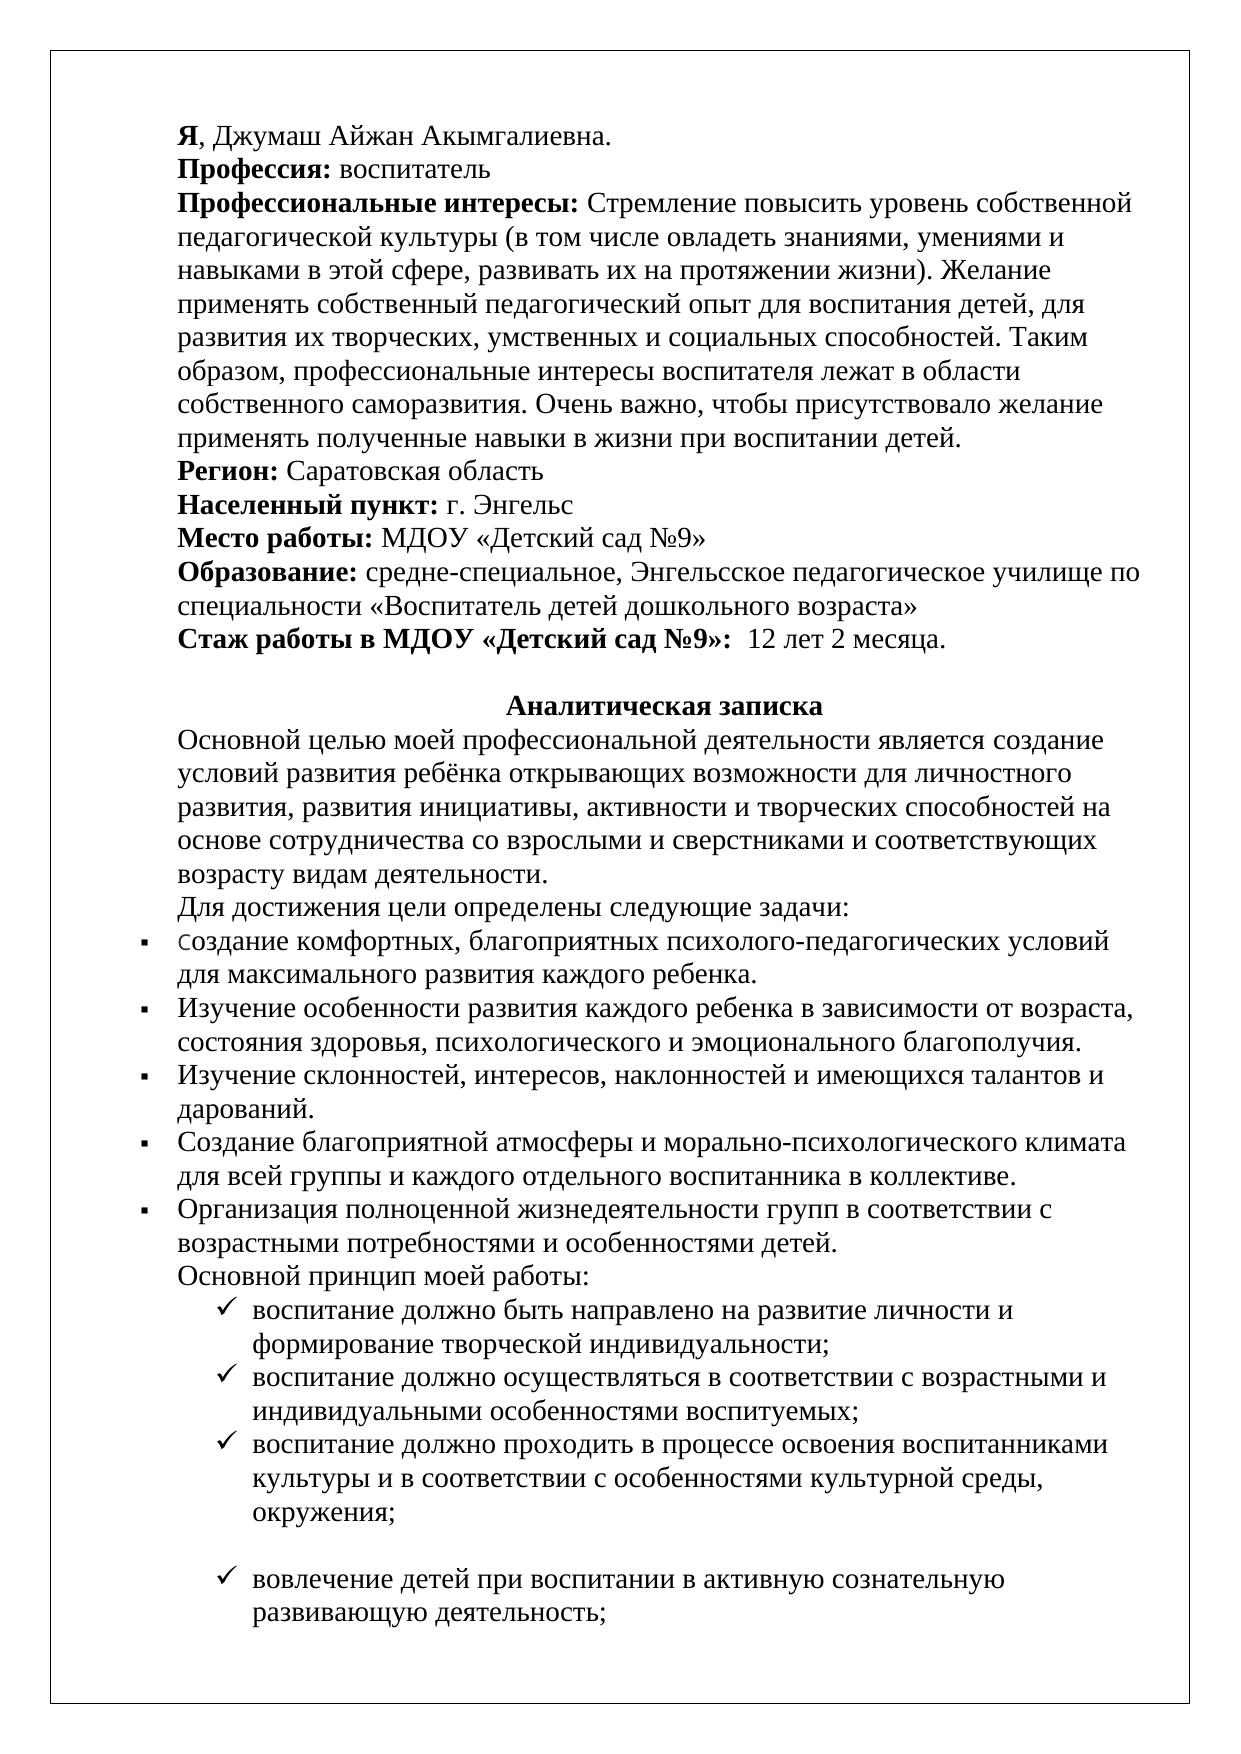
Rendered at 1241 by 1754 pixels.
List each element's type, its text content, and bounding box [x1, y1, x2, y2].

text Я, Джумаш Айжан Акымгалиевна. [177, 118, 1152, 152]
text Основной целью моей профессиональной деятельности является создание условий развития ребёнка открывающих возможности для личностного развития, развития инициативы, активности и творческих способностей на основе сотрудничества со взрослыми и сверстниками и соответствующих возрасту видам деятельности. [177, 722, 1152, 889]
list воспитание должно осуществляться в соответствии с возрастными и индивидуальными особенностями воспитуемых; [214, 1359, 1152, 1426]
list Организация полноценной жизнедеятельности групп в соответствии с возрастными потребностями и особенностями детей. [139, 1191, 1152, 1258]
list Создание благоприятной атмосферы и морально-психологического климата для всей группы и каждого отдельного воспитанника в коллективе. [139, 1124, 1152, 1191]
text Аналитическая записка [177, 688, 1152, 722]
text Для достижения цели определены следующие задачи: [177, 889, 1152, 923]
list Изучение склонностей, интересов, наклонностей и имеющихся талантов и дарований. [139, 1057, 1152, 1124]
list Создание комфортных, благоприятных психолого-педагогических условий для максимального развития каждого ребенка. [139, 923, 1152, 990]
list вовлечение детей при воспитании в активную сознательную развивающую деятельность; [214, 1561, 1152, 1628]
text Профессия: воспитатель [177, 152, 1152, 185]
text Основной принцип моей работы: [177, 1258, 1152, 1292]
text Место работы: МДОУ «Детский сад №9» [177, 521, 1152, 554]
list воспитание должно быть направлено на развитие личности и формирование творческой индивидуальности; [214, 1292, 1152, 1359]
list воспитание должно проходить в процессе освоения воспитанниками культуры и в соответствии с особенностями культурной среды, окружения; [214, 1426, 1152, 1527]
text Образование: средне-специальное, Энгельсское педагогическое училище по специальности «Воспитатель детей дошкольного возраста» [177, 554, 1152, 621]
text Населенный пункт: г. Энгельс [177, 487, 1152, 521]
text Стаж работы в МДОУ «Детский сад №9»: 12 лет 2 месяца. [177, 621, 1152, 655]
list Изучение особенности развития каждого ребенка в зависимости от возраста, состояния здоровья, психологического и эмоционального благополучия. [139, 990, 1152, 1057]
text Регион: Саратовская область [177, 453, 1152, 487]
text Профессиональные интересы: Стремление повысить уровень собственной педагогической культуры (в том числе овладеть знаниями, умениями и навыками в этой сфере, развивать их на протяжении жизни). Желание применять собственный педагогический опыт для воспитания детей, для развития их творческих, умственных и социальных способностей. Таким образом, профессиональные интересы воспитателя лежат в области собственного саморазвития. Очень важно, чтобы присутствовало желание применять полученные навыки в жизни при воспитании детей. [962, 185, 1152, 453]
